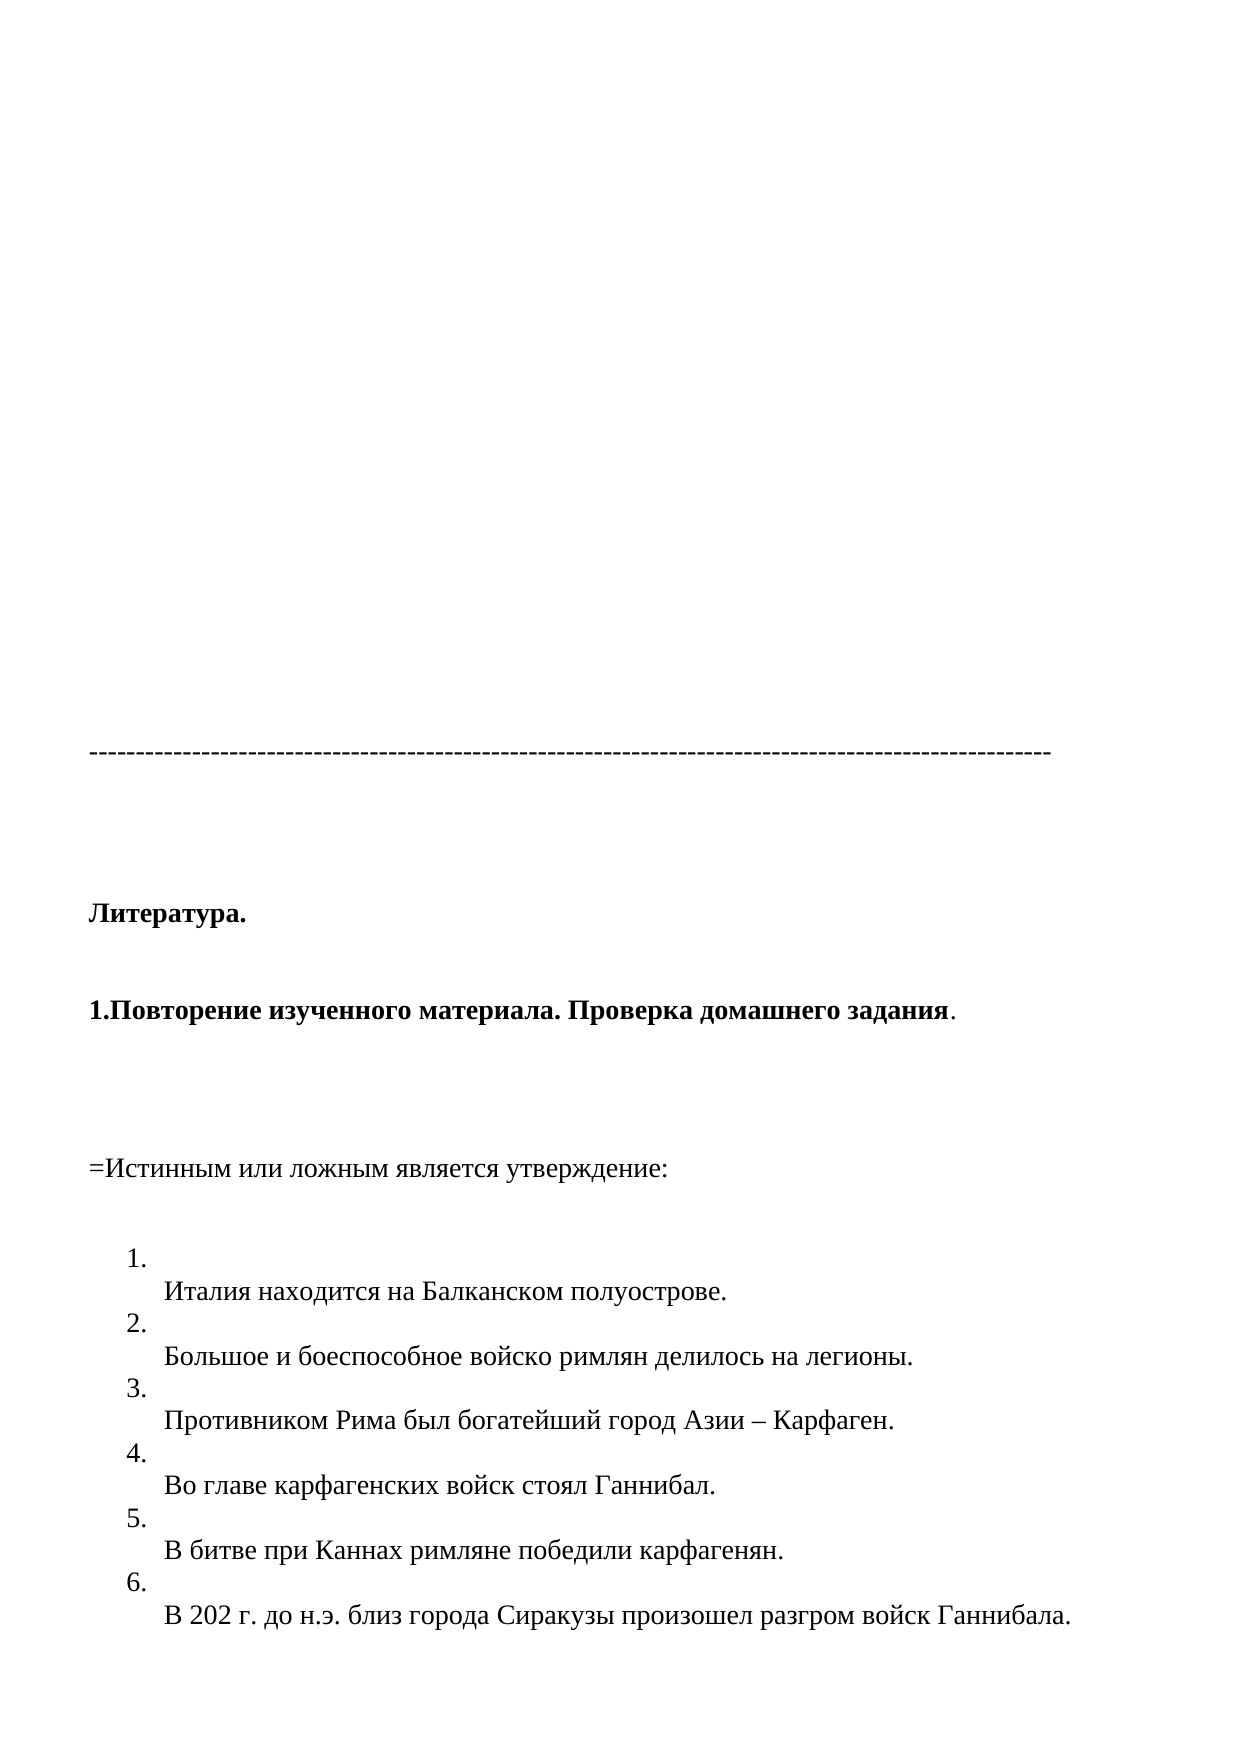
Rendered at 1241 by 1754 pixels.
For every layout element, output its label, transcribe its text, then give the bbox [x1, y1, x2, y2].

list В битве при Каннах римляне победили карфагенян. [126, 1501, 1181, 1565]
list Во главе карфагенских войск стоял Ганнибал. [126, 1436, 1181, 1501]
list В 202 г. до н.э. близ города Сиракузы произошел разгром войск Ганнибала. [126, 1565, 1181, 1630]
list Противником Рима был богатейший город Азии – Карфаген. [126, 1371, 1181, 1436]
text =Истинным или ложным является утверждение: [89, 1151, 1181, 1212]
text ------------------------------------------------------------------------------------------------------- [89, 734, 1181, 766]
list Италия находится на Балканском полуострове. [126, 1241, 1181, 1306]
text Литература. 1.Повторение изученного материала. Проверка домашнего задания. [89, 863, 1181, 1086]
list Большое и боеспособное войско римлян делилось на легионы. [126, 1306, 1181, 1371]
